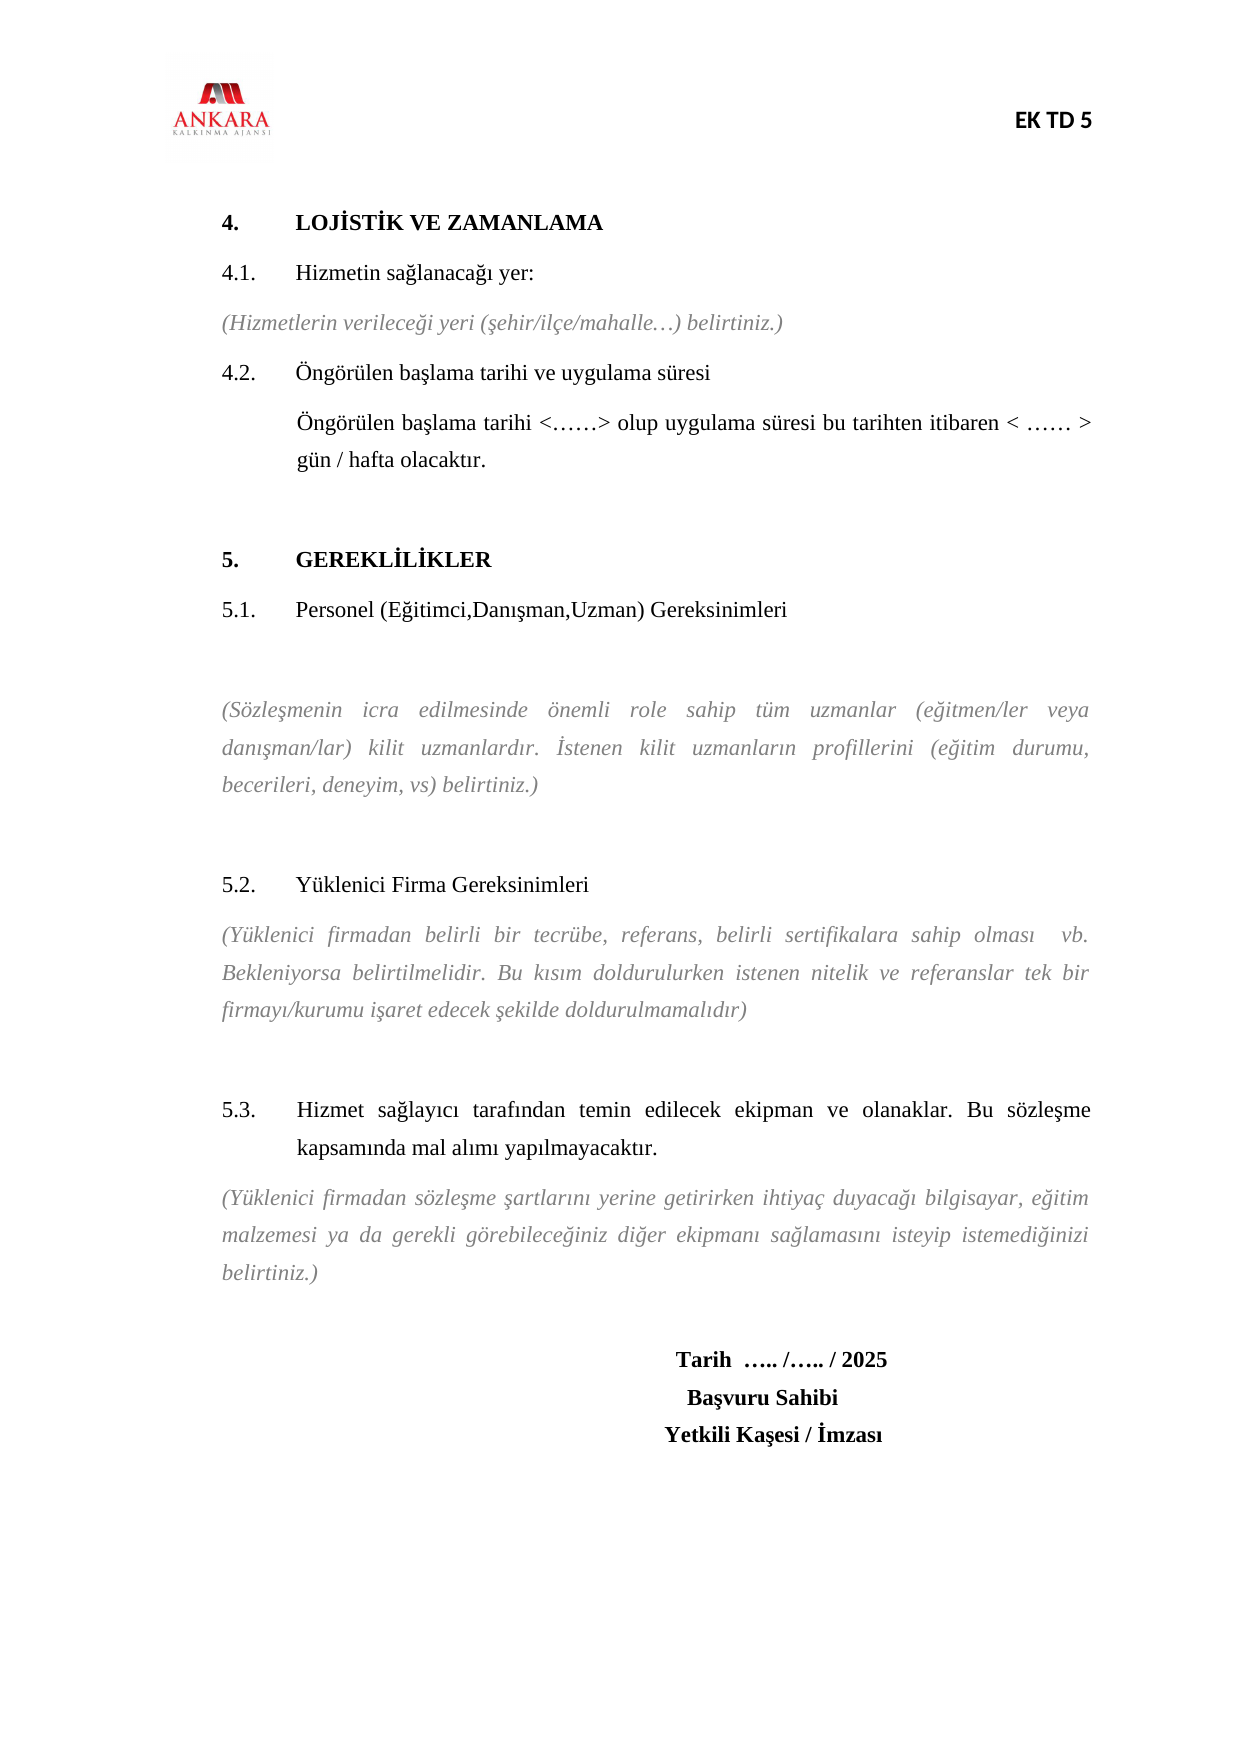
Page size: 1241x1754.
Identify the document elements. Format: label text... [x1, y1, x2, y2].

text 4. LOJİSTİK VE ZAMANLAMA [222, 198, 1093, 235]
text 4.2. Öngörülen başlama tarihi ve uygulama süresi [222, 348, 1093, 385]
text 5.3. Hizmet sağlayıcı tarafından temin edilecek ekipman ve olanaklar. Bu sözleşme kapsamında mal alımı yapılmayacaktır. [222, 1085, 1093, 1160]
text 5. GEREKLİLİKLER [222, 535, 1093, 573]
text (Yüklenici firmadan sözleşme şartlarını yerine getirirken ihtiyaç duyacağı bilgisayar, eğitim malzemesi ya da gerekli görebileceğiniz diğer ekipmanı sağlamasını isteyip istemediğinizi belirtiniz.) [222, 1173, 1093, 1285]
text Yetkili Kaşesi / İmzası [590, 1410, 1093, 1448]
text Öngörülen başlama tarihi <……> olup uygulama süresi bu tarihten itibaren < …… > gün / hafta olacaktır. [297, 398, 1093, 473]
text 5.1. Personel (Eğitimci,Danışman,Uzman) Gereksinimleri [222, 585, 1093, 623]
text Başvuru Sahibi [590, 1373, 1093, 1410]
text (Hizmetlerin verileceği yeri (şehir/ilçe/mahalle…) belirtiniz.) [222, 298, 1093, 335]
text 5.2. Yüklenici Firma Gereksinimleri [222, 860, 1093, 898]
text (Sözleşmenin icra edilmesinde önemli role sahip tüm uzmanlar (eğitmen/ler veya danışman/lar) kilit uzmanlardır. İstenen kilit uzmanların profillerini (eğitim durumu, becerileri, deneyim, vs) belirtiniz.) [222, 685, 1093, 798]
text Tarih ….. /….. / 2025 [222, 1335, 1093, 1373]
text 4.1. Hizmetin sağlanacağı yer: [222, 248, 1093, 285]
text (Yüklenici firmadan belirli bir tecrübe, referans, belirli sertifikalara sahip olması vb. Bekleniyorsa belirtilmelidir. Bu kısım doldurulurken istenen nitelik ve referanslar tek bir firmayı/kurumu işaret edecek şekilde doldurulmamalıdır) [222, 910, 1093, 1023]
